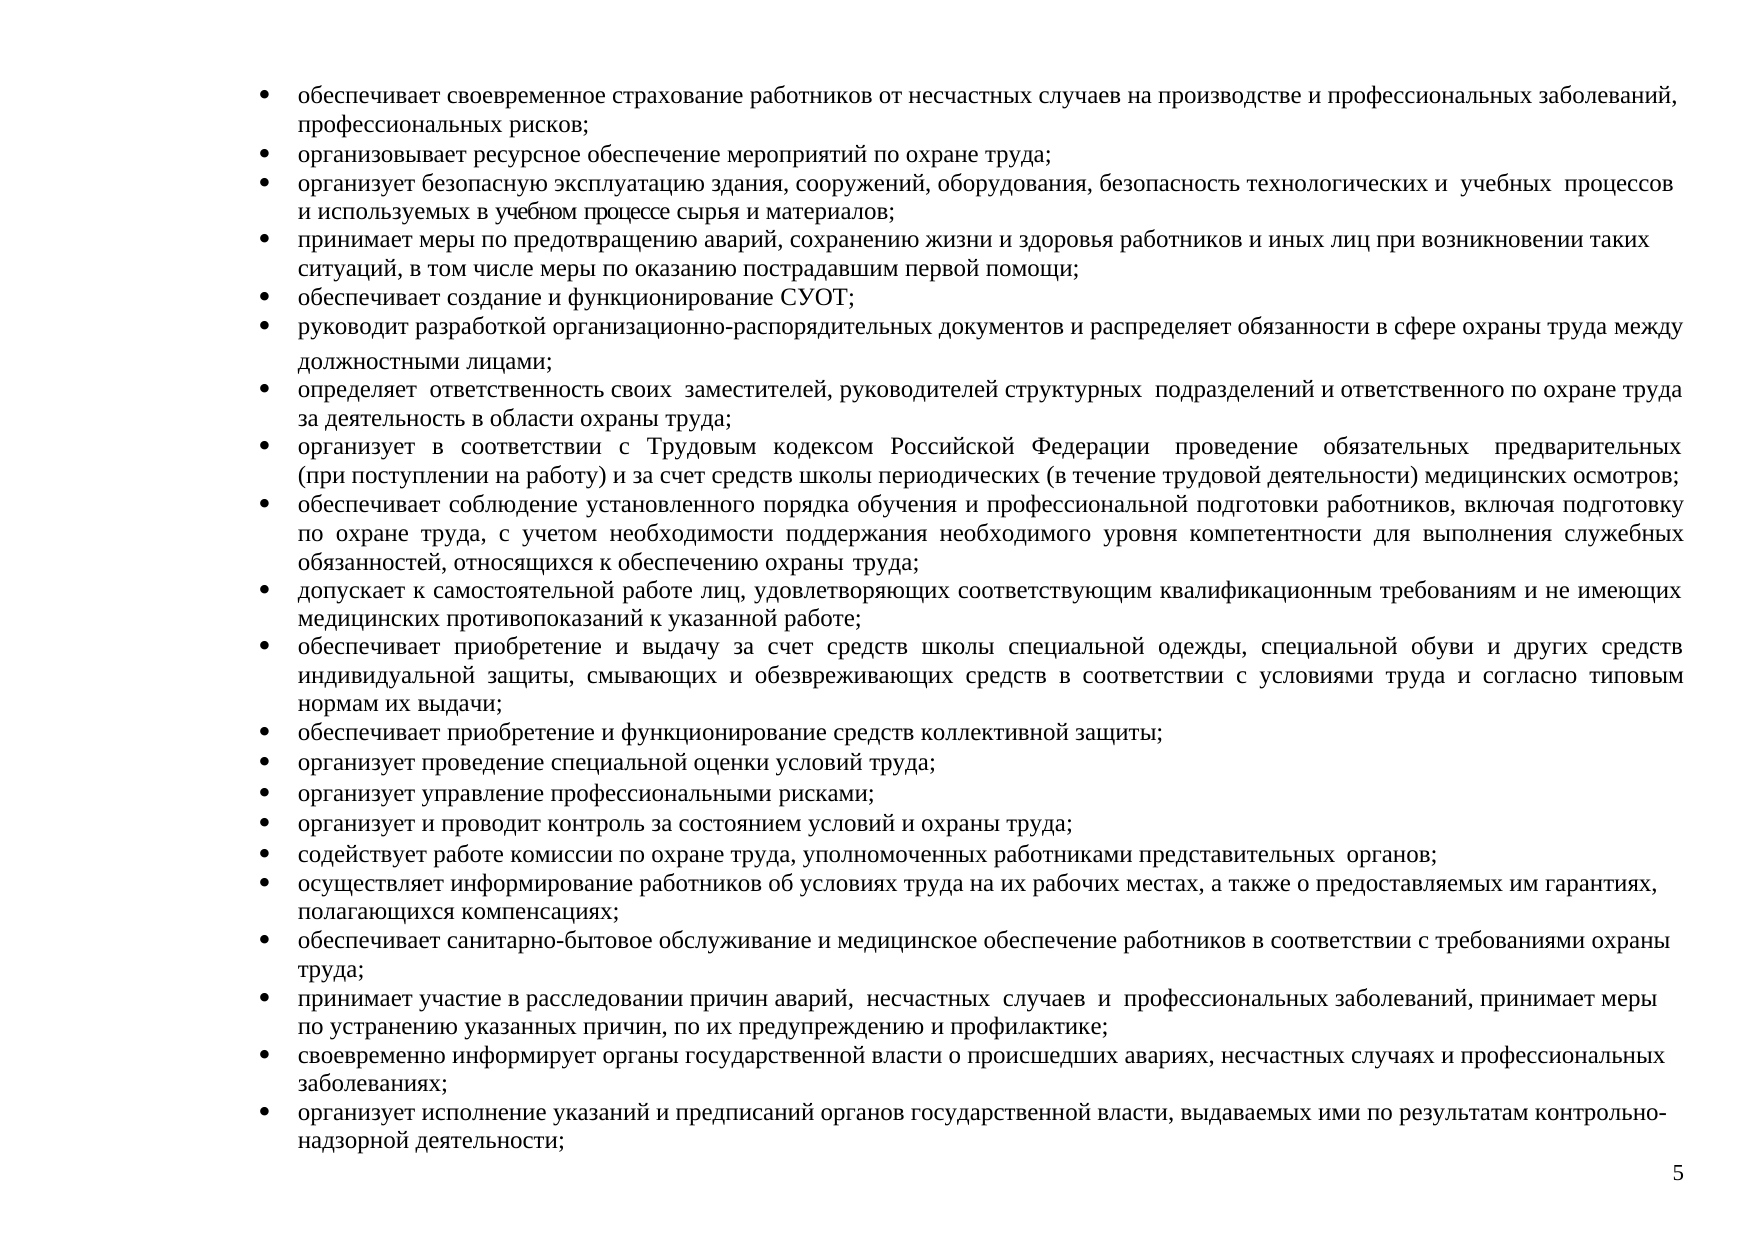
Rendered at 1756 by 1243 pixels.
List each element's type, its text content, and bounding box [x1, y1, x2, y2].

list обеспечивает своевременное страхование работников от несчастных случаев на производстве и профессиональных заболеваний, профессиональных рисков; [260, 81, 1699, 138]
list обеспечивает санитарно-бытовое обслуживание и медицинское обеспечение работников в соответствии с требованиями охраны труда; [260, 925, 1685, 983]
list организовывает ресурсное обеспечение мероприятий по охране труда; [260, 138, 1709, 168]
list обеспечивает приобретение и функционирование средств коллективной защиты; [260, 717, 1709, 746]
list руководит разработкой организационно-распорядительных документов и распределяет обязанности в сфере охраны труда между [260, 311, 1709, 339]
list организует и проводит контроль за состоянием условий и охраны труда; [260, 807, 1709, 838]
list организует безопасную эксплуатацию здания, сооружений, оборудования, безопасность технологических и учебных процессов и используемых в учебном процессе сырья и материалов; [260, 168, 1699, 225]
list организует проведение специальной оценки условий труда; [260, 746, 1709, 777]
list своевременно информирует органы государственной власти о происшедших авариях, несчастных случаях и профессиональных заболеваниях; [260, 1041, 1684, 1097]
text должностными лицами; [298, 346, 1709, 375]
list обеспечивает соблюдение установленного порядка обучения и профессиональной подготовки работников, включая подготовку по охране труда, с учетом необходимости поддержания необходимого уровня компетентности для выполнения служебных обязанностей, относящихся к обеспечению охраны труда; [260, 489, 1685, 575]
list организует управление профессиональными рисками; [260, 777, 1709, 807]
list допускает к самостоятельной работе лиц, удовлетворяющих соответствующим квалификационным требованиям и не имеющих медицинских противопоказаний к указанной работе; [260, 576, 1684, 632]
list организует в соответствии с Трудовым кодексом Российской Федерации проведение обязательных предварительных (при поступлении на работу) и за счет средств школы периодических (в течение трудовой деятельности) медицинских осмотров; [260, 432, 1685, 488]
list принимает меры по предотвращению аварий, сохранению жизни и здоровья работников и иных лиц при возникновении таких ситуаций, в том числе меры по оказанию пострадавшим первой помощи; [260, 225, 1684, 282]
list осуществляет информирование работников об условиях труда на их рабочих местах, а также о предоставляемых им гарантиях, полагающихся компенсациях; [260, 869, 1684, 925]
list содействует работе комиссии по охране труда, уполномоченных работниками представительных органов; [260, 838, 1709, 868]
list определяет ответственность своих заместителей, руководителей структурных подразделений и ответственного по охране труда за деятельность в области охраны труда; [260, 375, 1684, 432]
list организует исполнение указаний и предписаний органов государственной власти, выдаваемых ими по результатам контрольно- надзорной деятельности; [260, 1097, 1684, 1154]
list принимает участие в расследовании причин аварий, несчастных случаев и профессиональных заболеваний, принимает меры по устранению указанных причин, по их предупреждению и профилактике; [260, 983, 1684, 1040]
list обеспечивает создание и функционирование СУОТ; [260, 282, 1709, 311]
list обеспечивает приобретение и выдачу за счет средств школы специальной одежды, специальной обуви и других средств индивидуальной защиты, смывающих и обезвреживающих средств в соответствии с условиями труда и согласно типовым нормам их выдачи; [260, 632, 1685, 717]
